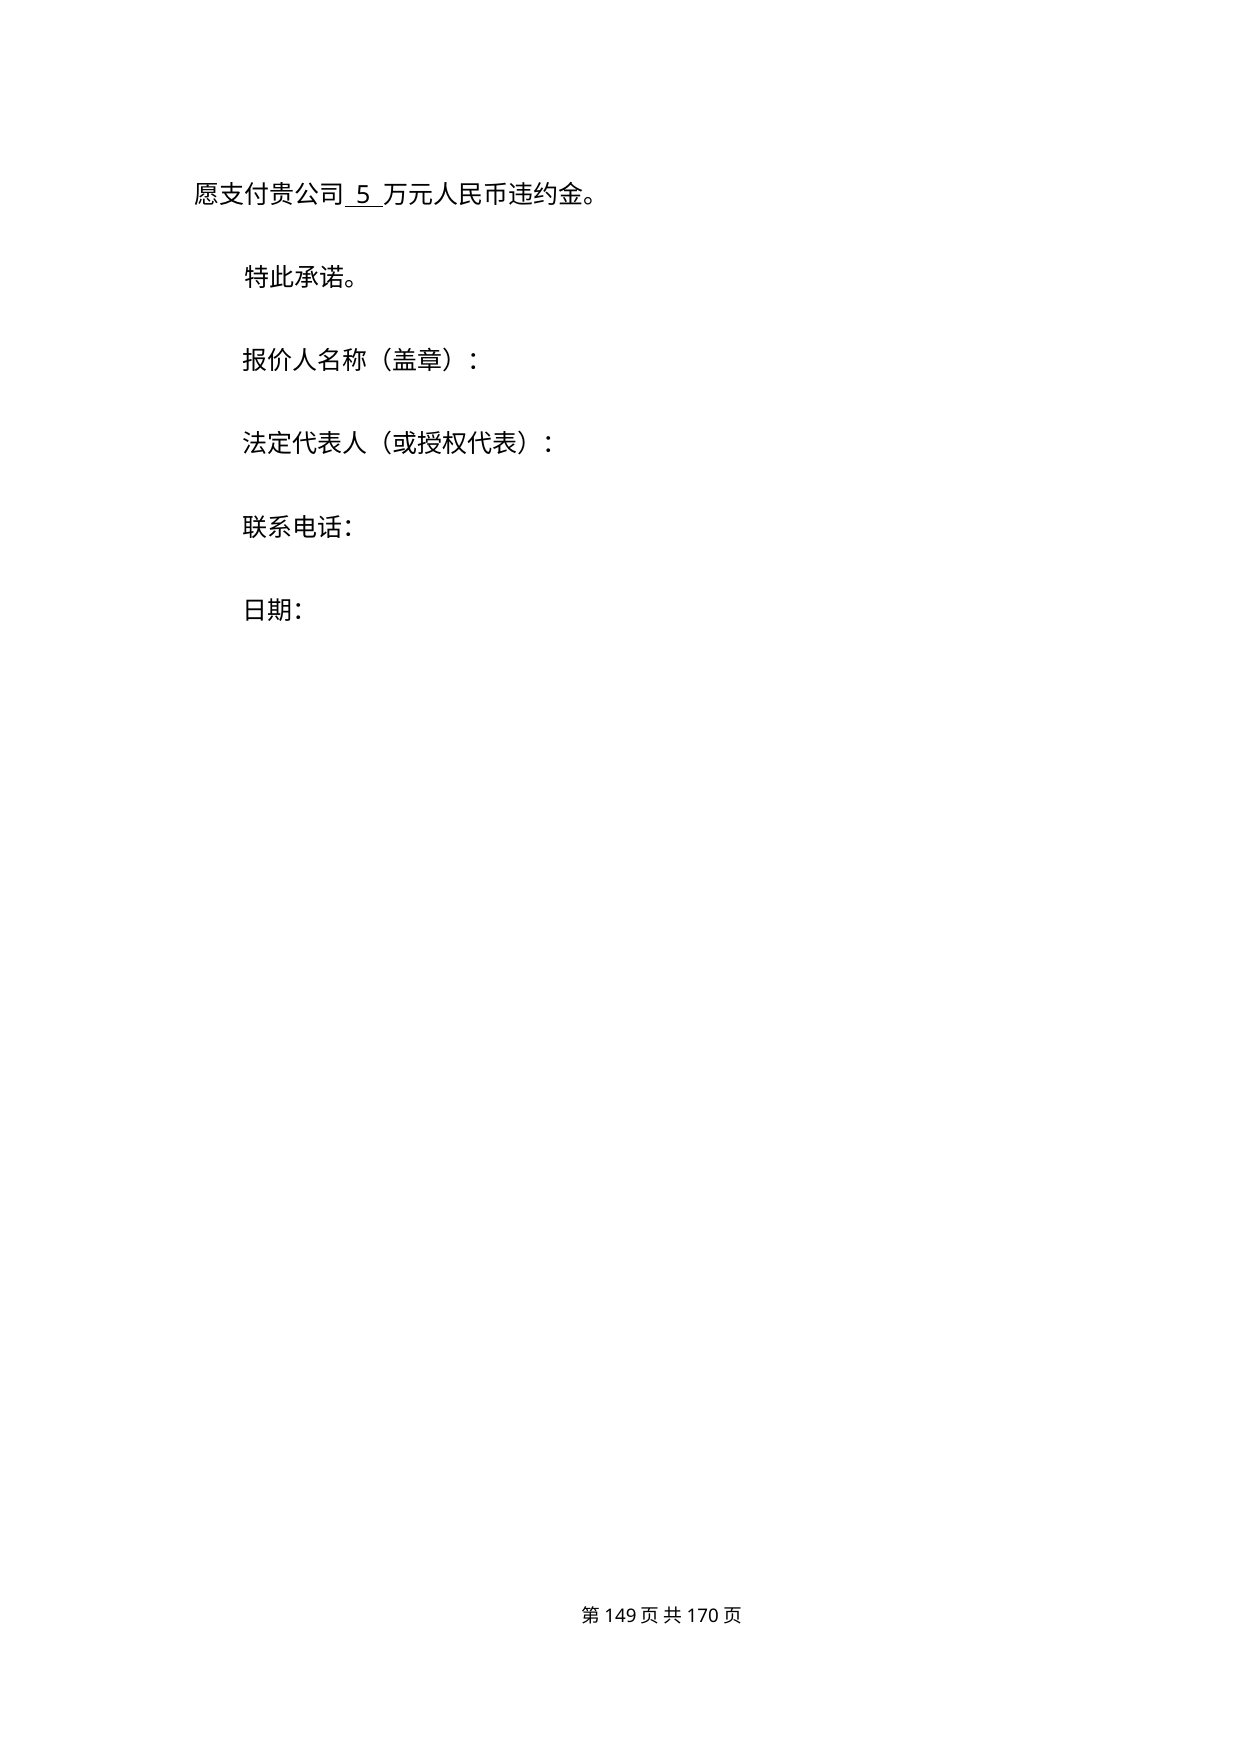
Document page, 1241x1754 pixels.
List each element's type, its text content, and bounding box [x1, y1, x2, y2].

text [194, 160, 1053, 225]
text 报价人名称（盖章）： [194, 326, 1053, 391]
text 法定代表人（或授权代表）： [194, 409, 1053, 474]
text 联系电话： [194, 493, 1053, 558]
text 日期： [194, 576, 1053, 641]
text 特此承诺。 [194, 243, 1053, 308]
